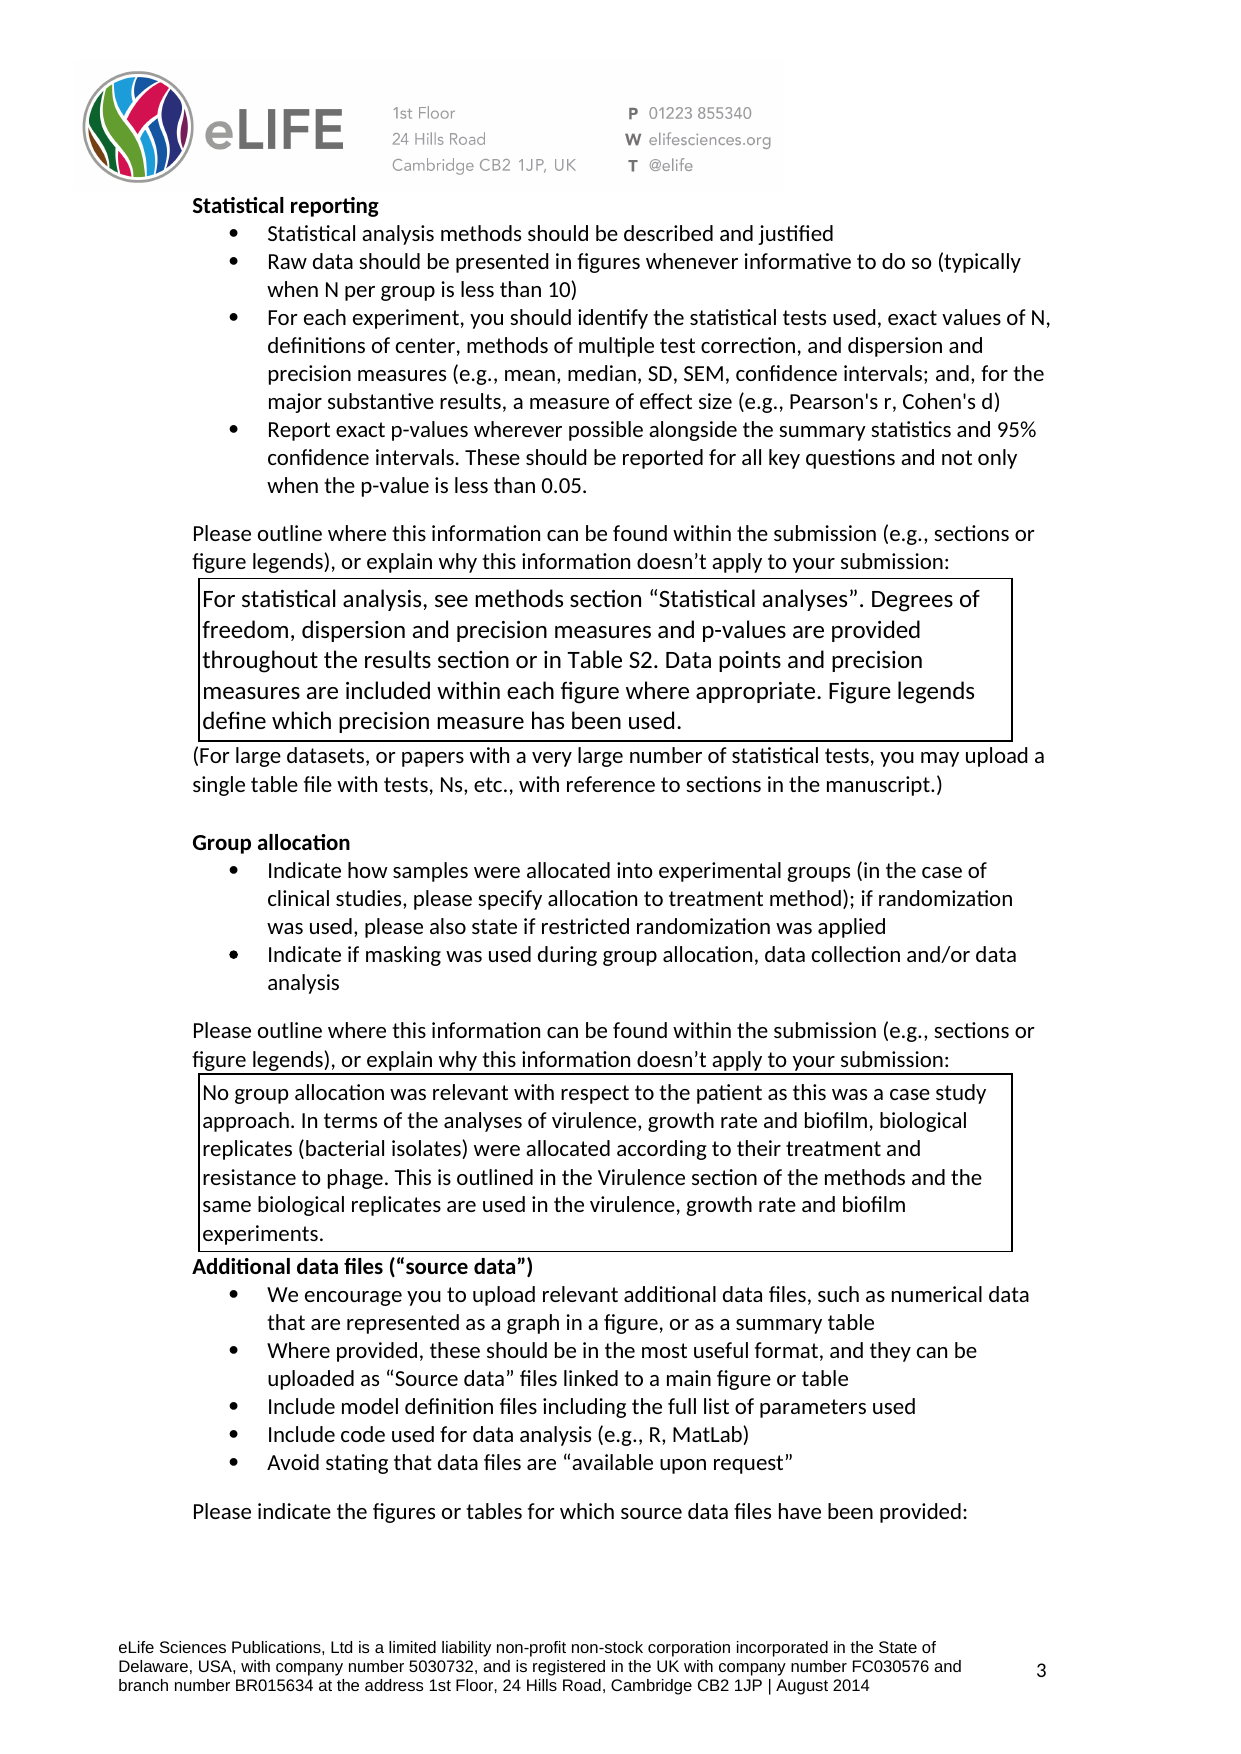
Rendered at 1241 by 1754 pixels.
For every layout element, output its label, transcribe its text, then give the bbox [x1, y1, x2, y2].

list Indicate if masking was used during group allocation, data collection and/or data analysis [229, 940, 1053, 996]
text Additional data files (“source data”) [192, 1103, 1053, 1280]
list Include code used for data analysis (e.g., R, MatLab) [229, 1421, 1053, 1448]
text No group allocation was relevant with respect to the patient as this was a case study approach. In terms of the analyses of virulence, growth rate and biofilm, biological replicates (bacterial isolates) were allocated according to their treatment and resistance to phage. This is outlined in the Virulence section of the methods and the same biological replicates are used in the virulence, growth rate and biofilm experiments. [200, 1076, 1011, 1249]
text Group allocation [192, 828, 1053, 856]
text Please outline where this information can be found within the submission (e.g., sections or figure legends), or explain why this information doesn’t apply to your submission: [192, 1017, 1053, 1073]
list Include model definition files including the full list of parameters used [229, 1392, 1053, 1421]
text Please indicate the figures or tables for which source data files have been provided: [192, 1497, 1053, 1525]
picture [73, 59, 784, 191]
list Avoid stating that data files are “available upon request” [229, 1448, 1053, 1477]
list We encourage you to upload relevant additional data files, such as numerical data that are represented as a graph in a figure, or as a summary table [229, 1280, 1053, 1336]
text Please outline where this information can be found within the submission (e.g., sections or figure legends), or explain why this information doesn’t apply to your submission: [192, 519, 1053, 575]
list Report exact p-values wherever possible alongside the summary statistics and 95% confidence intervals. These should be reported for all key questions and not only when the p-value is less than 0.05. [229, 415, 1053, 499]
text Statistical reporting [192, 191, 1053, 219]
list Indicate how samples were allocated into experimental groups (in the case of clinical studies, please specify allocation to treatment method); if randomization was used, please also state if restricted randomization was applied [229, 856, 1053, 940]
list For each experiment, you should identify the statistical tests used, exact values of N, definitions of center, methods of multiple test correction, and dispersion and precision measures (e.g., mean, median, SD, SEM, confidence intervals; and, for the major substantive results, a measure of effect size (e.g., Pearson's r, Cohen's d) [229, 303, 1053, 415]
list Where provided, these should be in the most useful format, and they can be uploaded as “Source data” files linked to a main figure or table [229, 1336, 1053, 1392]
text For statistical analysis, see methods section “Statistical analyses”. Degrees of freedom, dispersion and precision measures and p-values are provided throughout the results section or in Table S2. Data points and precision measures are included within each figure where appropriate. Figure legends define which precision measure has been used. [200, 581, 1011, 738]
list Statistical analysis methods should be described and justified [229, 219, 1053, 247]
list Raw data should be presented in figures whenever informative to do so (typically when N per group is less than 10) [229, 247, 1053, 303]
text (For large datasets, or papers with a very large number of statistical tests, you may upload a single table file with tests, Ns, etc., with reference to sections in the manuscript.) [192, 603, 1053, 798]
